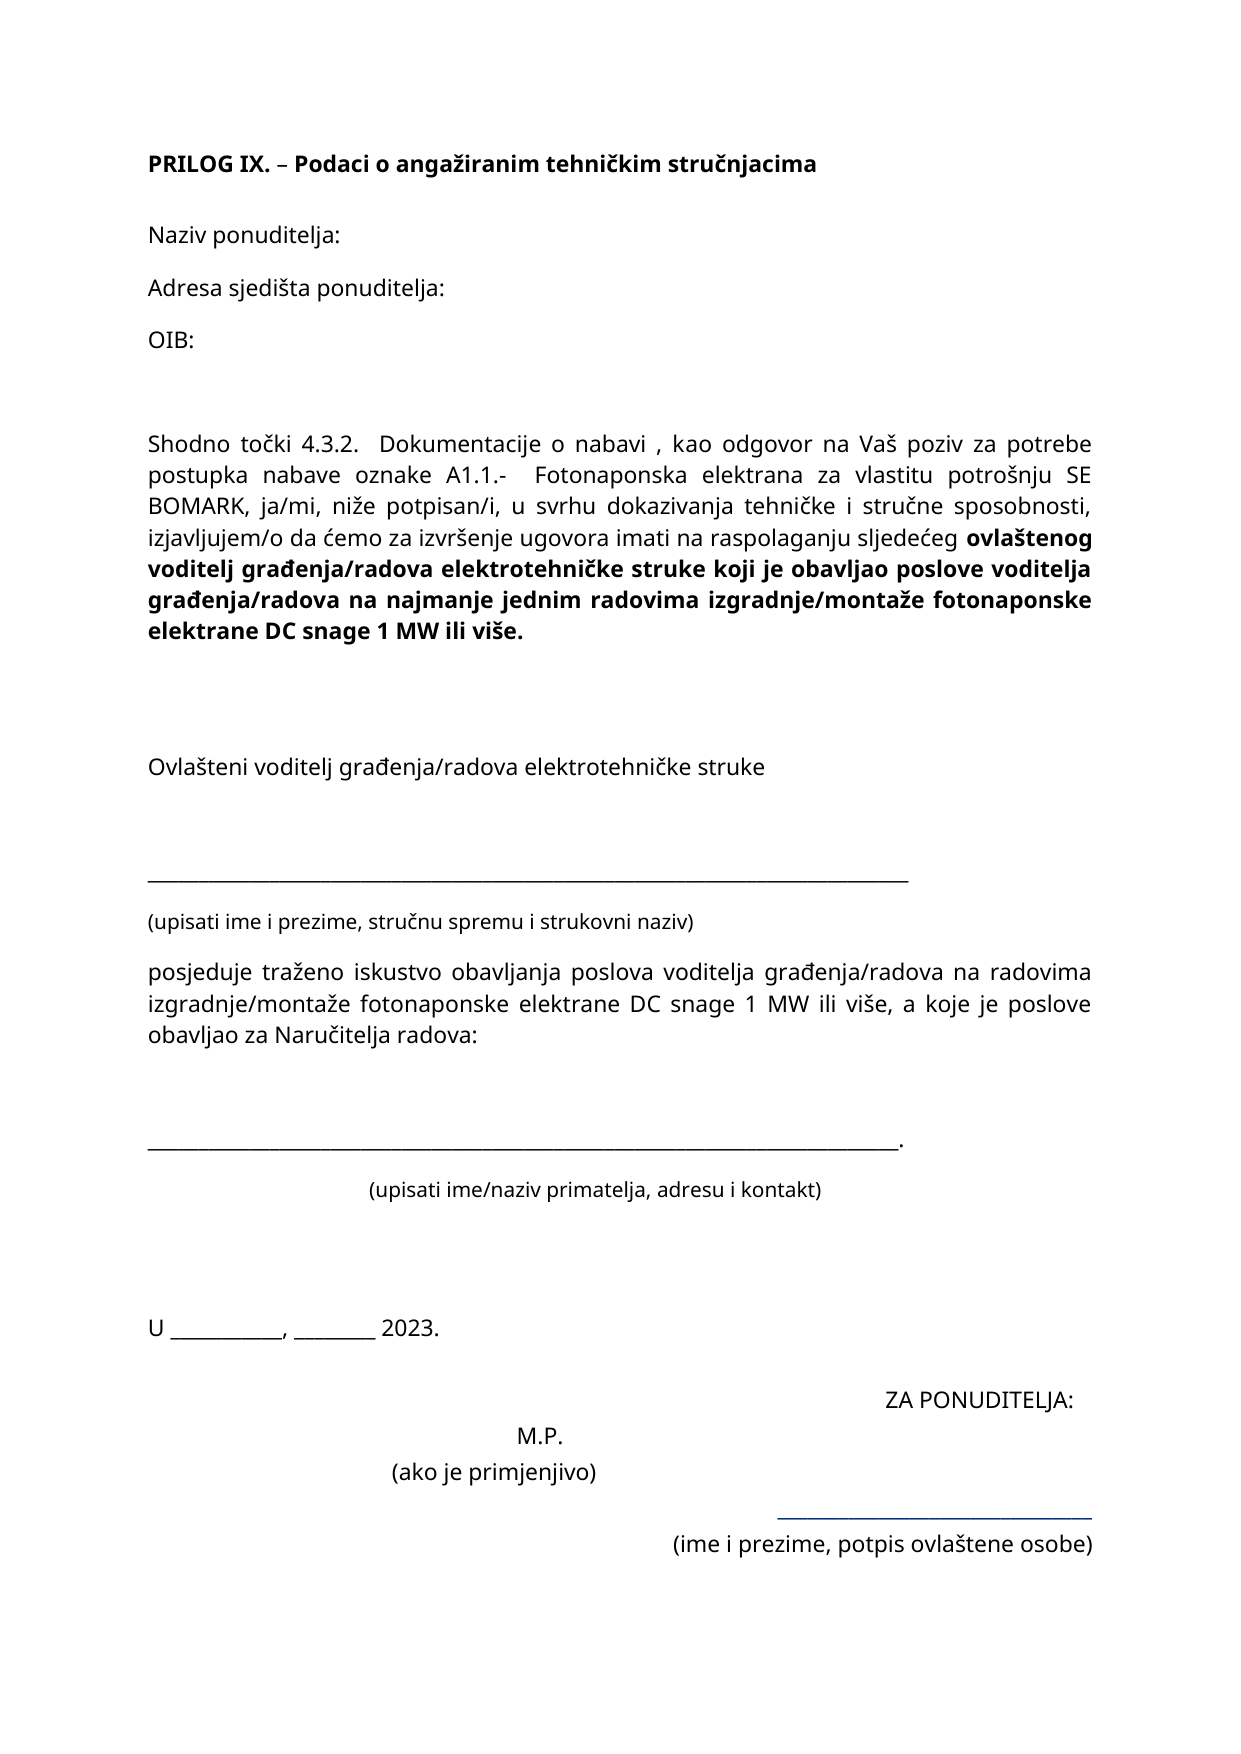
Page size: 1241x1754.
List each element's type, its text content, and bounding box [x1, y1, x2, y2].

text Adresa sjedišta ponuditelja: [118, 272, 1093, 303]
text (upisati ime/naziv primatelja, adresu i kontakt) [295, 1175, 1093, 1203]
text ZA PONUDITELJA: [664, 1384, 1093, 1415]
text _______________________________ [516, 1492, 1093, 1523]
text Shodno točki 4.3.2. Dokumentacije o nabavi , kao odgovor na Vaš poziv za potrebe postupka nabave oznake A1.1.- Fotonaponska elektrana za vlastitu potrošnju SE BOMARK, ja/mi, niže potpisan/i, u svrhu dokazivanja tehničke i stručne sposobnosti, izjavljujem/o da ćemo za izvršenje ugovora imati na raspolaganju sljedećeg ovlaštenog voditelj građenja/radova elektrotehničke struke koji je obavljao poslove voditelja građenja/radova na najmanje jednim radovima izgradnje/montaže fotonaponske elektrane DC snage 1 MW ili više. [148, 428, 1093, 647]
text U ___________, ________ 2023. [148, 1312, 1093, 1343]
text Ovlašteni voditelj građenja/radova elektrotehničke struke [148, 751, 1093, 782]
text PRILOG IX. – Podaci o angažiranim tehničkim stručnjacima [148, 148, 1093, 179]
text (ime i prezime, potpis ovlaštene osobe) [516, 1528, 1093, 1559]
text posjeduje traženo iskustvo obavljanja poslova voditelja građenja/radova na radovima izgradnje/montaže fotonaponske elektrane DC snage 1 MW ili više, a koje je poslove obavljao za Naručitelja radova: [148, 956, 1093, 1050]
text M.P. [443, 1420, 1093, 1451]
text ___________________________________________________________________________ [148, 855, 1093, 886]
text OIB: [118, 324, 1093, 355]
text __________________________________________________________________________. [148, 1123, 1093, 1154]
text (ako je primjenjivo) [148, 1456, 1093, 1487]
text Naziv ponuditelja: [148, 219, 1093, 251]
text (upisati ime i prezime, stručnu spremu i strukovni naziv) [148, 907, 1093, 935]
